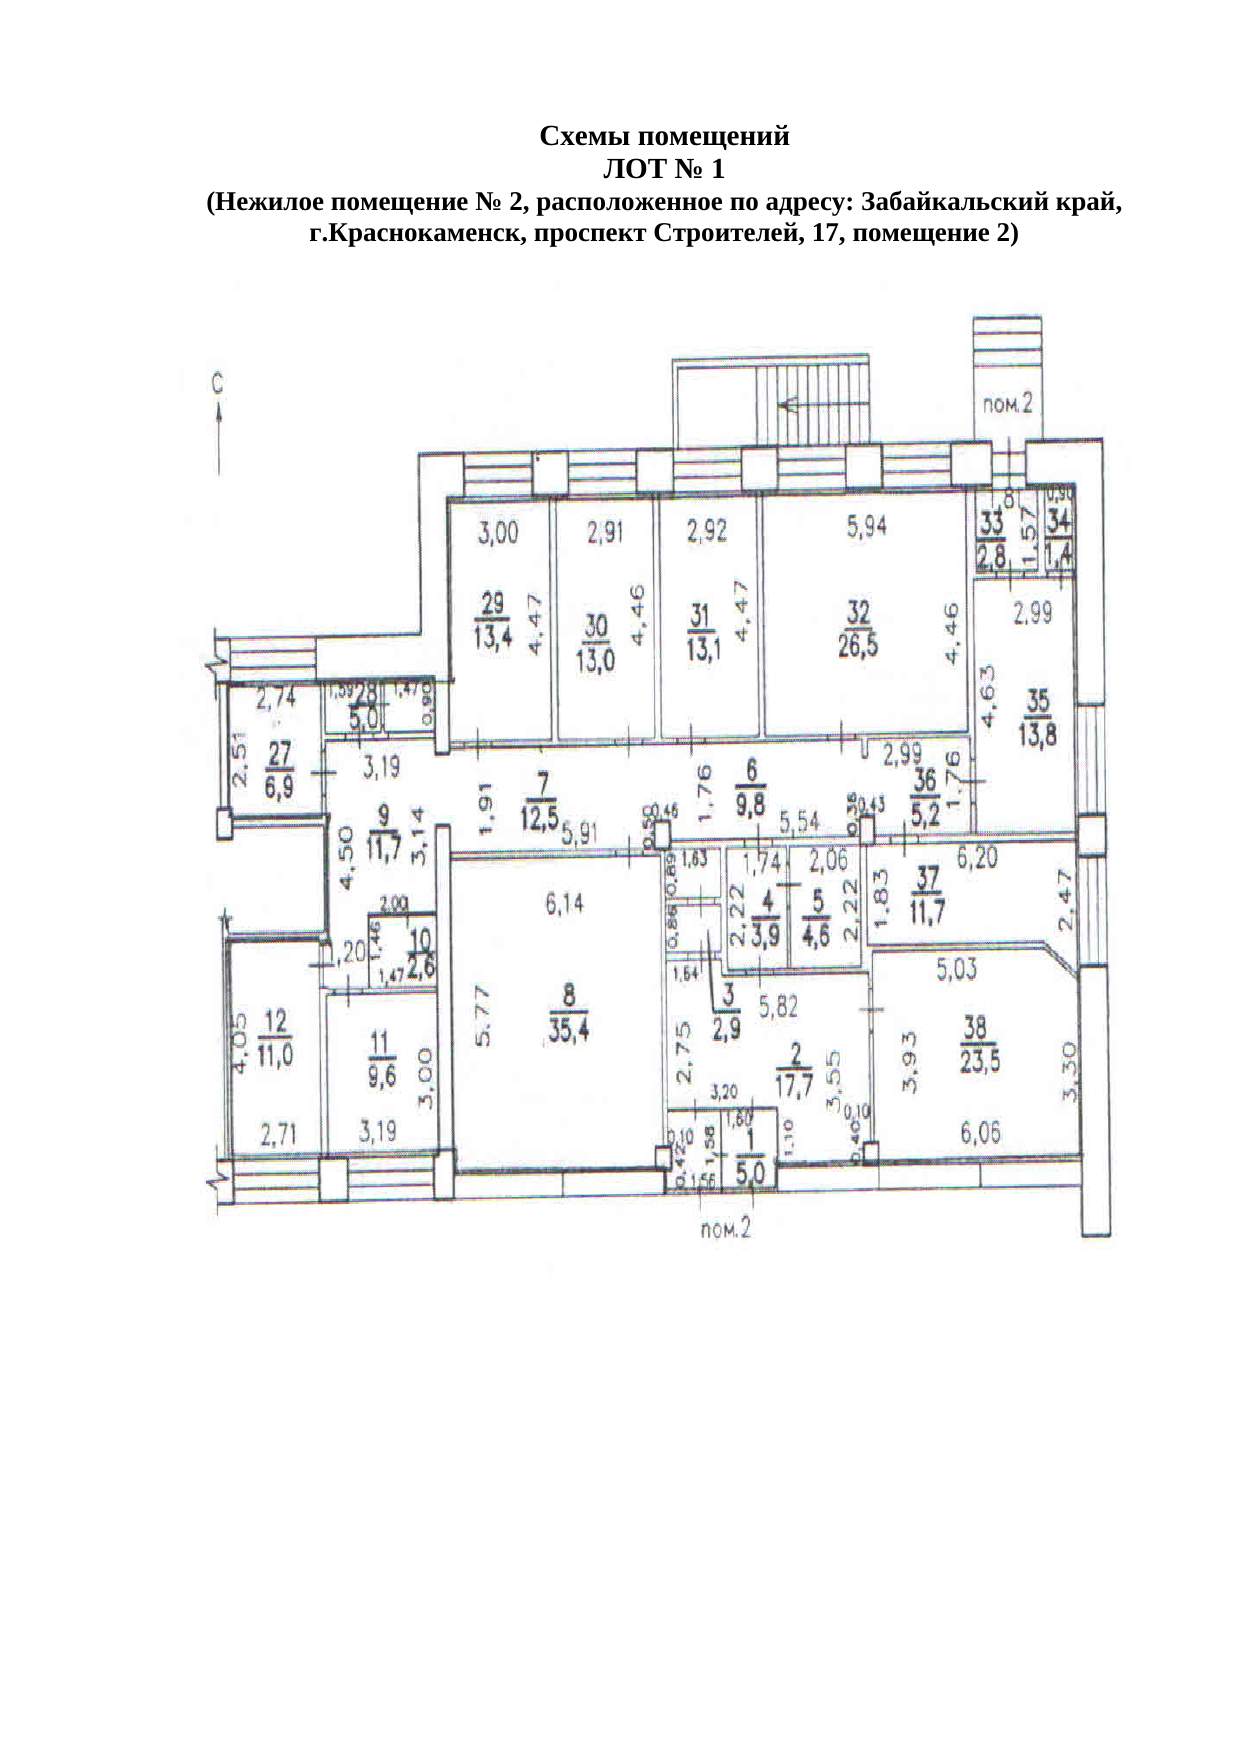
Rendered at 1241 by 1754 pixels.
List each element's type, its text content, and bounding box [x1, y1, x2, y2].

text (Нежилое помещение № 2, расположенное по адресу: Забайкальский край, г.Краснокаменск, проспект Строителей, 17, помещение 2) [177, 185, 1152, 247]
picture [178, 281, 1151, 1278]
text ЛОТ № 1 [177, 152, 1152, 185]
text Схемы помещений [177, 118, 1152, 152]
